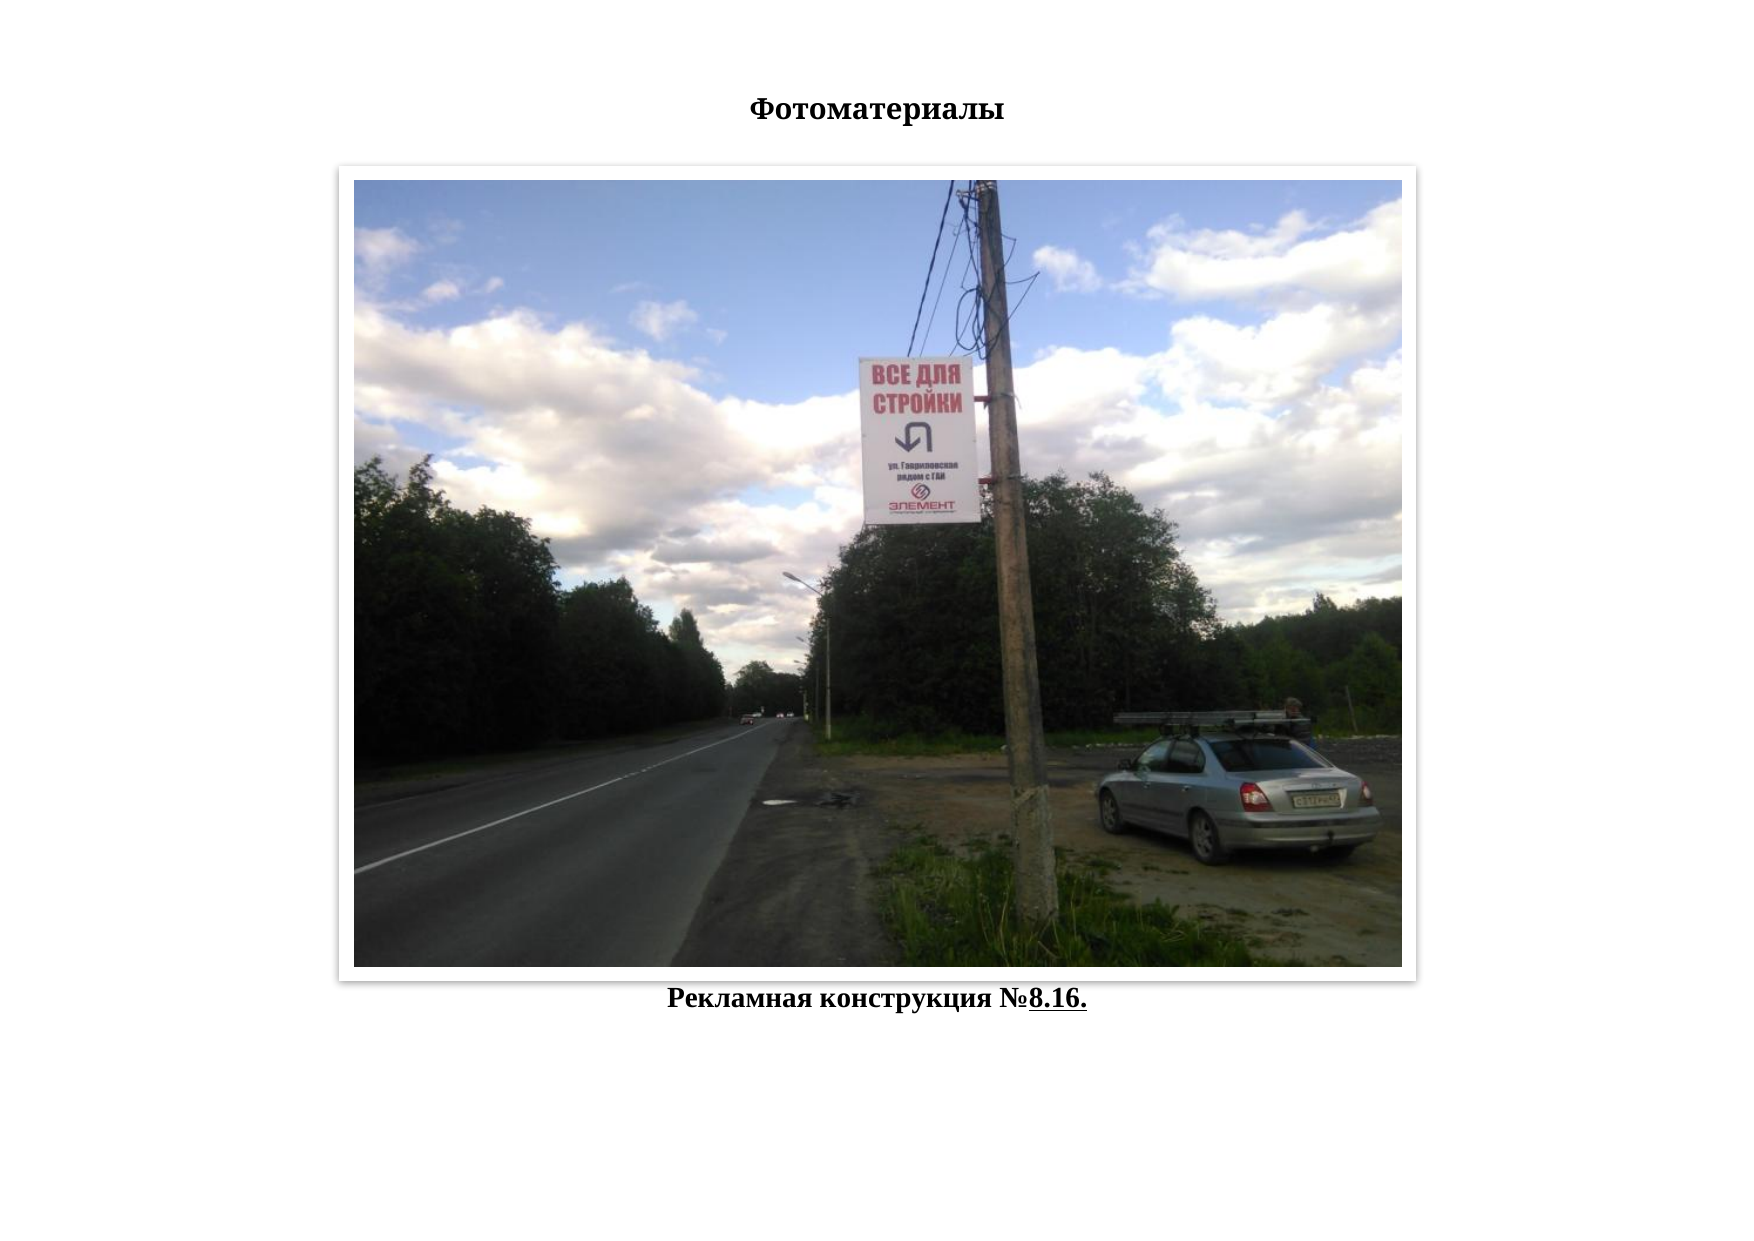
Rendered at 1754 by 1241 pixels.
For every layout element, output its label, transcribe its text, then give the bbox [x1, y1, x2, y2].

text Рекламная конструкция №8.16. [44, 981, 1709, 1014]
picture [354, 180, 1402, 967]
text Фотоматериалы [44, 88, 1709, 128]
